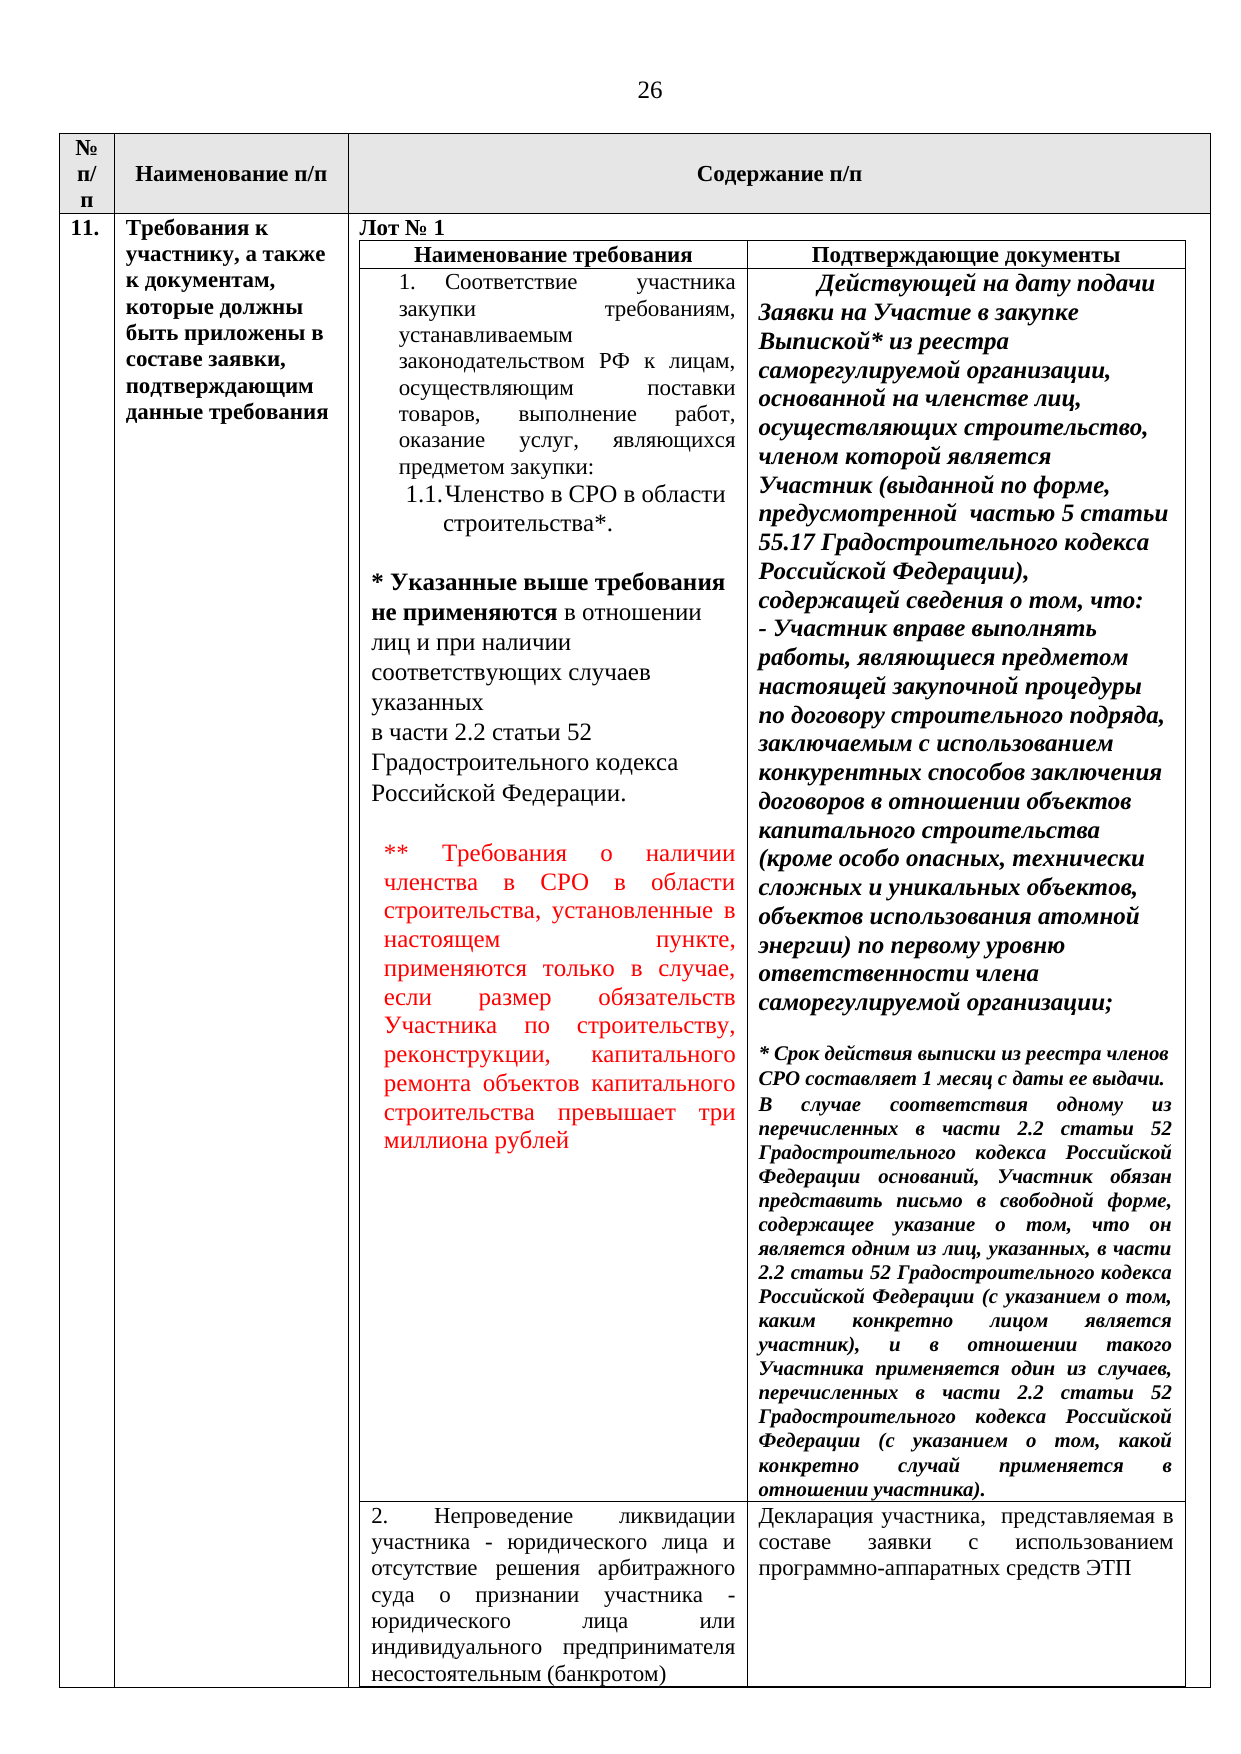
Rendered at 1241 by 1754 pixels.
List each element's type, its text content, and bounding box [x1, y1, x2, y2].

table_cell [60, 214, 114, 1687]
table_header № п/п [60, 134, 114, 213]
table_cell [115, 214, 348, 1687]
table_header Наименование п/п [115, 134, 348, 213]
table_cell Лот № 1 [349, 214, 1210, 1687]
table_header Содержание п/п [349, 134, 1210, 213]
